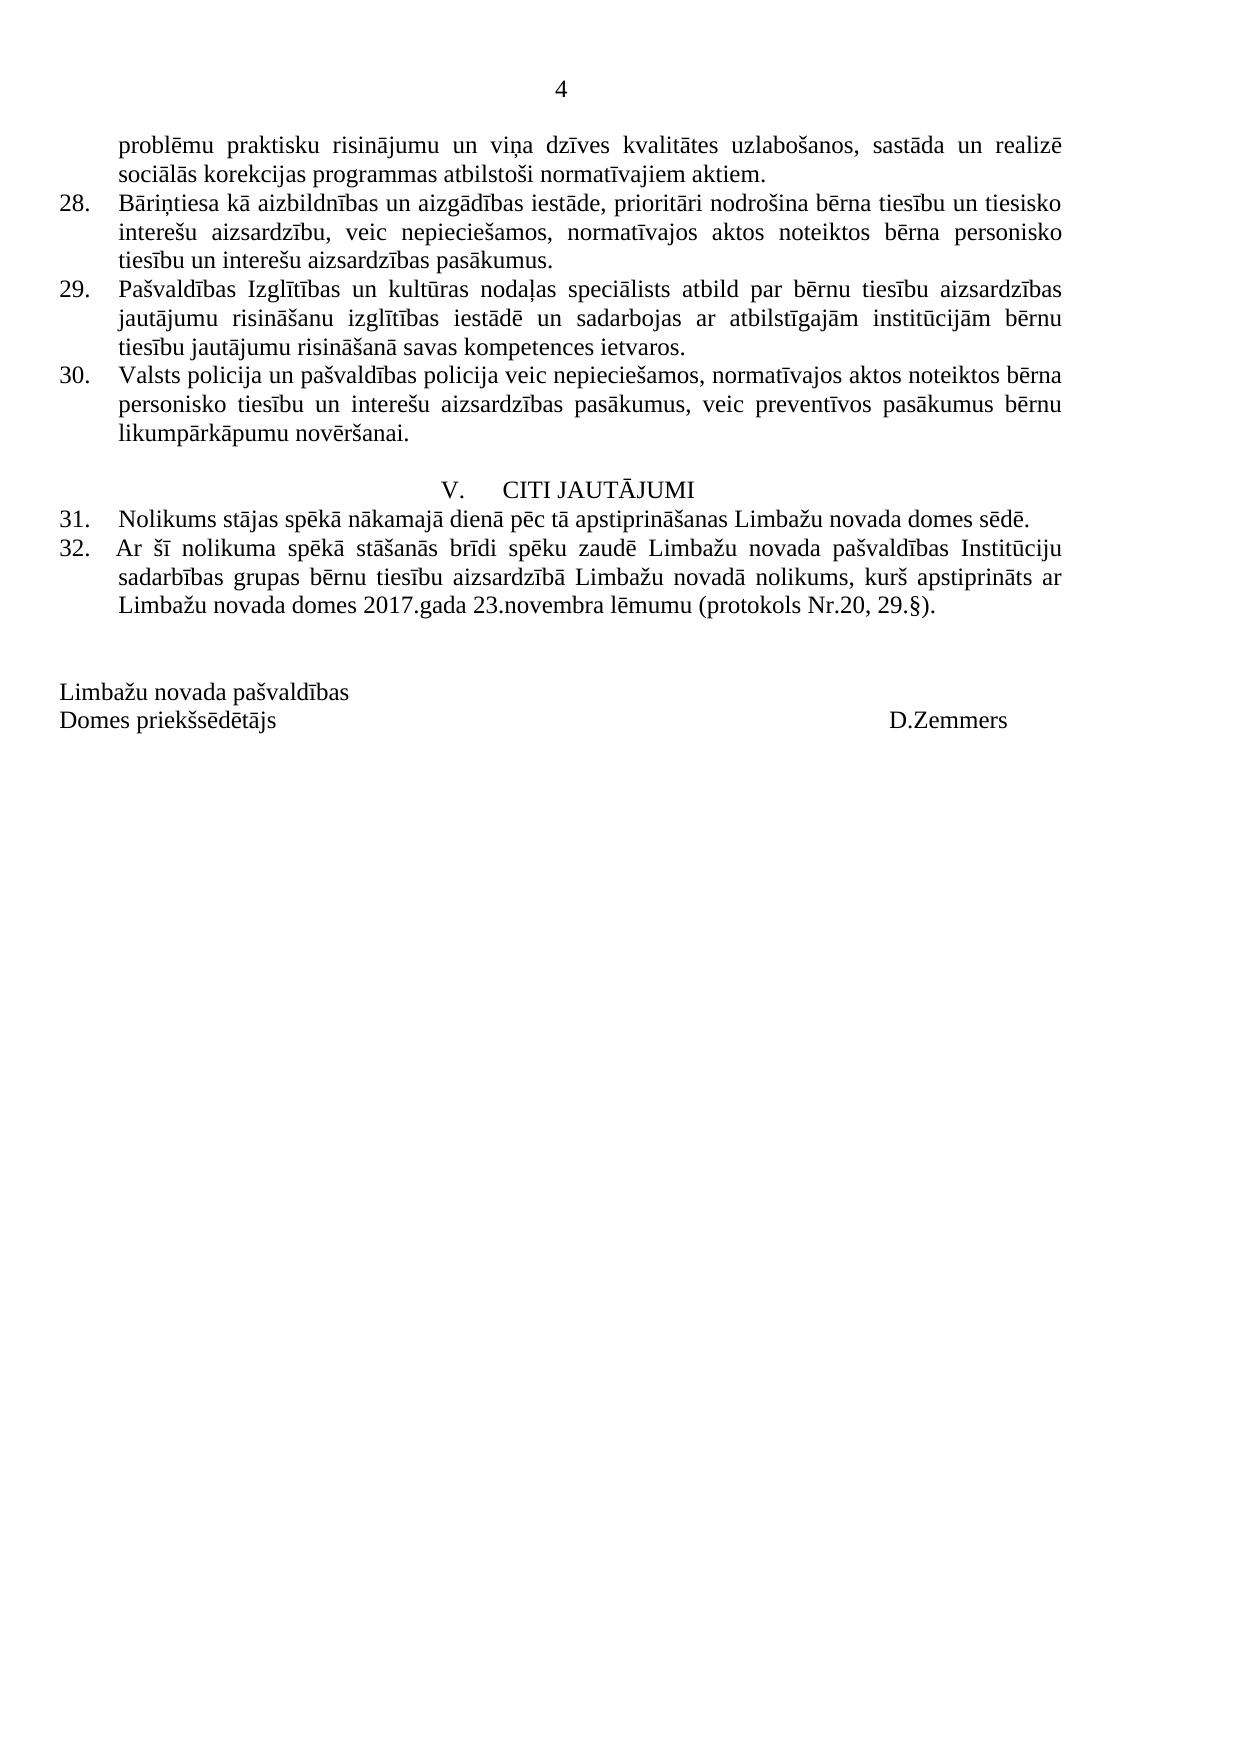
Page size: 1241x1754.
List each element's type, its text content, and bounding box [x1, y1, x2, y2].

text Domes priekšsēdētājs D.Zemmers [59, 706, 1063, 734]
list Bāriņtiesa kā aizbildnības un aizgādības iestāde, prioritāri nodrošina bērna tiesību un tiesisko interešu aizsardzību, veic nepieciešamos, normatīvajos aktos noteiktos bērna personisko tiesību un interešu aizsardzības pasākumus. [59, 188, 1063, 274]
text Limbažu novada pašvaldības [59, 677, 1063, 706]
list CITI JAUTĀJUMI [97, 476, 1063, 504]
list Valsts policija un pašvaldības policija veic nepieciešamos, normatīvajos aktos noteiktos bērna personisko tiesību un interešu aizsardzības pasākumus, veic preventīvos pasākumus bērnu likumpārkāpumu novēršanai. [59, 361, 1063, 447]
list Ar šī nolikuma spēkā stāšanās brīdi spēku zaudē Limbažu novada pašvaldības Institūciju sadarbības grupas bērnu tiesību aizsardzībā Limbažu novadā nolikums, kurš apstiprināts ar Limbažu novada domes 2017.gada 23.novembra lēmumu (protokols Nr.20, 29.§). [59, 533, 1063, 619]
list Pašvaldības Izglītības un kultūras nodaļas speciālists atbild par bērnu tiesību aizsardzības jautājumu risināšanu izglītības iestādē un sadarbojas ar atbilstīgajām institūcijām bērnu tiesību jautājumu risināšanā savas kompetences ietvaros. [59, 274, 1063, 361]
list Nolikums stājas spēkā nākamajā dienā pēc tā apstiprināšanas Limbažu novada domes sēdē. [59, 504, 1063, 533]
